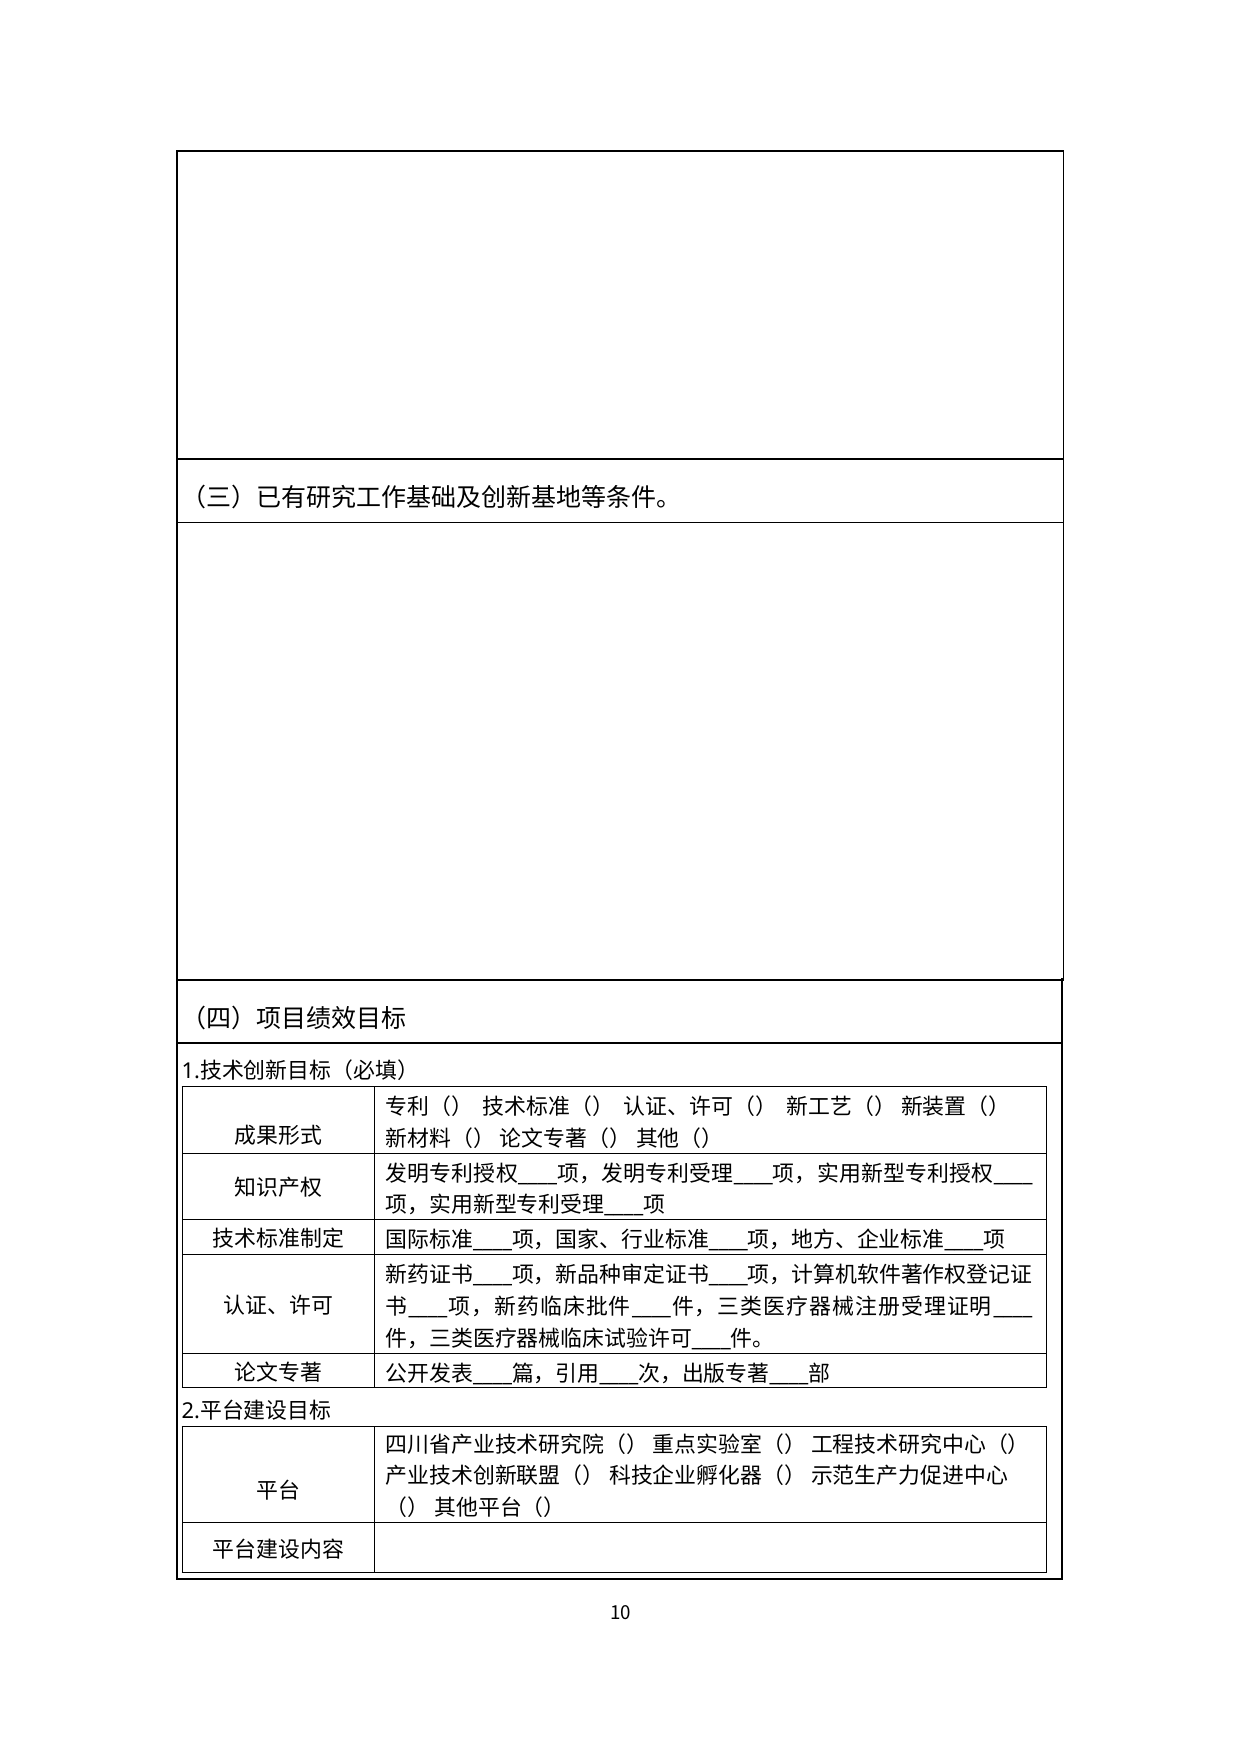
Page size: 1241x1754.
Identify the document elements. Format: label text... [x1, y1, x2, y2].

table_cell [178, 152, 1063, 458]
table_cell （三）已有研究工作基础及创新基地等条件。 [178, 460, 1063, 521]
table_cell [178, 1044, 1061, 1578]
table_cell （四）项目绩效目标 [178, 981, 1061, 1042]
table_cell [178, 523, 1063, 979]
